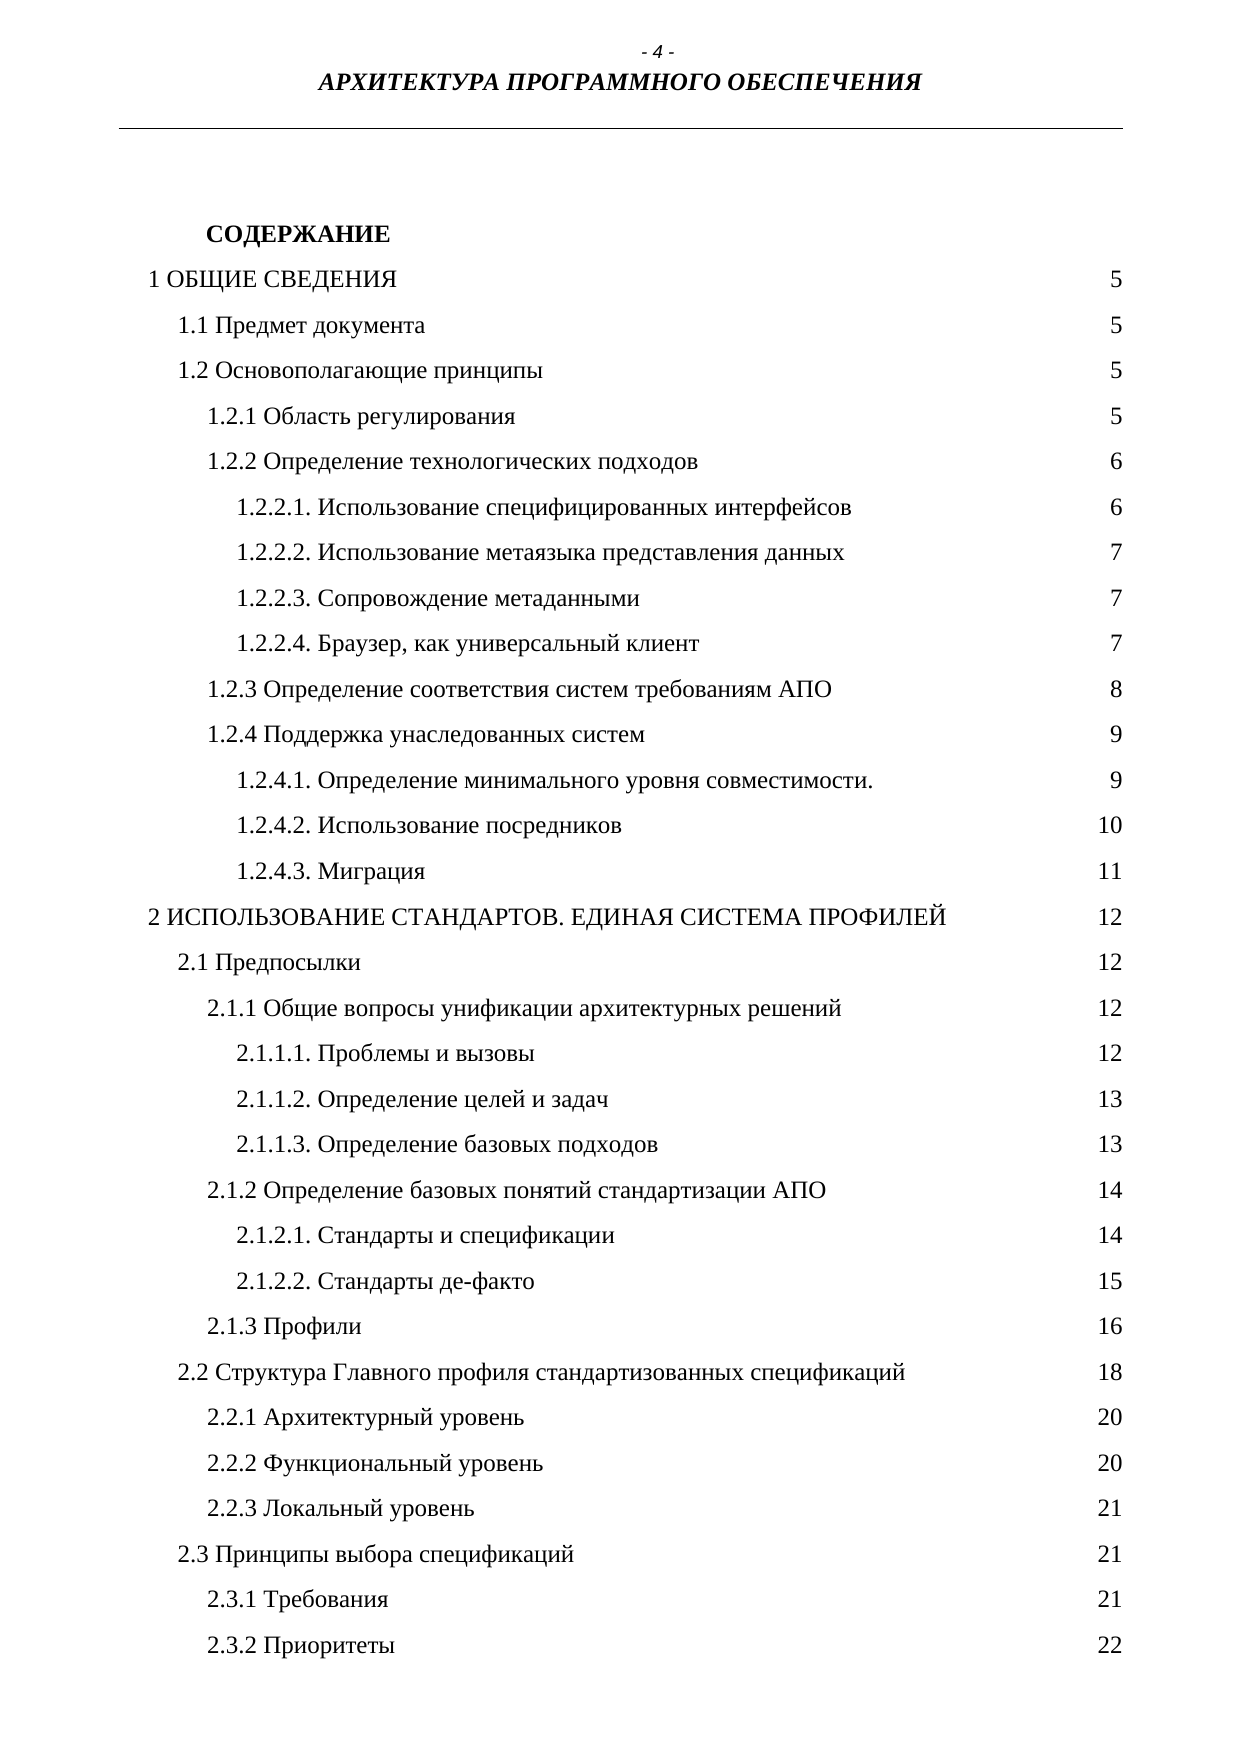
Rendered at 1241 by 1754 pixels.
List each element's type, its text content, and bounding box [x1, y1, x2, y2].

text 2.3 Принципы выбора спецификаций 21 [177, 1539, 1122, 1568]
text 2.1.2 Определение базовых понятий стандартизации АПО 14 [207, 1175, 1122, 1203]
text 1.2.2.2. Использование метаязыка представления данных 7 [236, 537, 1122, 566]
text 1.2.4.1. Определение минимального уровня совместимости. 9 [236, 765, 1122, 794]
text 1 общие сведения 5 [148, 264, 1122, 293]
text 1.2.3 Определение соответствия систем требованиям АПО 8 [207, 674, 1122, 703]
text 2.3.1 Требования 21 [207, 1584, 1122, 1613]
text 1.2.2.1. Использование специфицированных интерфейсов 6 [236, 492, 1122, 521]
text 1.2.4.3. Миграция 11 [236, 856, 1122, 885]
text 1.2.2 Определение технологических подходов 6 [207, 446, 1122, 475]
text 2.1 Предпосылки 12 [177, 947, 1122, 976]
text 2.2.1 Архитектурный уровень 20 [207, 1402, 1122, 1431]
text 1.2.2.4. Браузер, как универсальный клиент 7 [236, 628, 1122, 657]
text 1.2.4 Поддержка унаследованных систем 9 [207, 719, 1122, 748]
text 2.1.2.2. Стандарты де-факто 15 [236, 1266, 1122, 1294]
text 2.2 Структура Главного профиля стандартизованных спецификаций 18 [177, 1357, 1122, 1386]
text 2.1.1.1. Проблемы и вызовы 12 [236, 1038, 1122, 1067]
text 1.2 Основополагающие принципы 5 [177, 355, 1122, 384]
text 1.2.1 Область регулирования 5 [207, 401, 1122, 429]
text Содержание [206, 219, 1122, 247]
text 2.1.3 Профили 16 [207, 1311, 1122, 1340]
text 2.1.1 Общие вопросы унификации архитектурных решений 12 [207, 993, 1122, 1021]
text 2.2.2 Функциональный уровень 20 [207, 1448, 1122, 1477]
text 2.1.2.1. Стандарты и спецификации 14 [236, 1220, 1122, 1249]
text 2.1.1.2. Определение целей и задач 13 [236, 1084, 1122, 1112]
text 1.2.4.2. Использование посредников 10 [236, 811, 1122, 839]
text 2.2.3 Локальный уровень 21 [207, 1493, 1122, 1522]
text 1.2.2.3. Сопровождение метаданными 7 [236, 583, 1122, 612]
text 2.3.2 Приоритеты 22 [207, 1630, 1122, 1659]
text 1.1 Предмет документа 5 [177, 310, 1122, 338]
text 2 Использование стандартов. единая Система профилей 12 [148, 902, 1122, 930]
text 2.1.1.3. Определение базовых подходов 13 [236, 1129, 1122, 1158]
